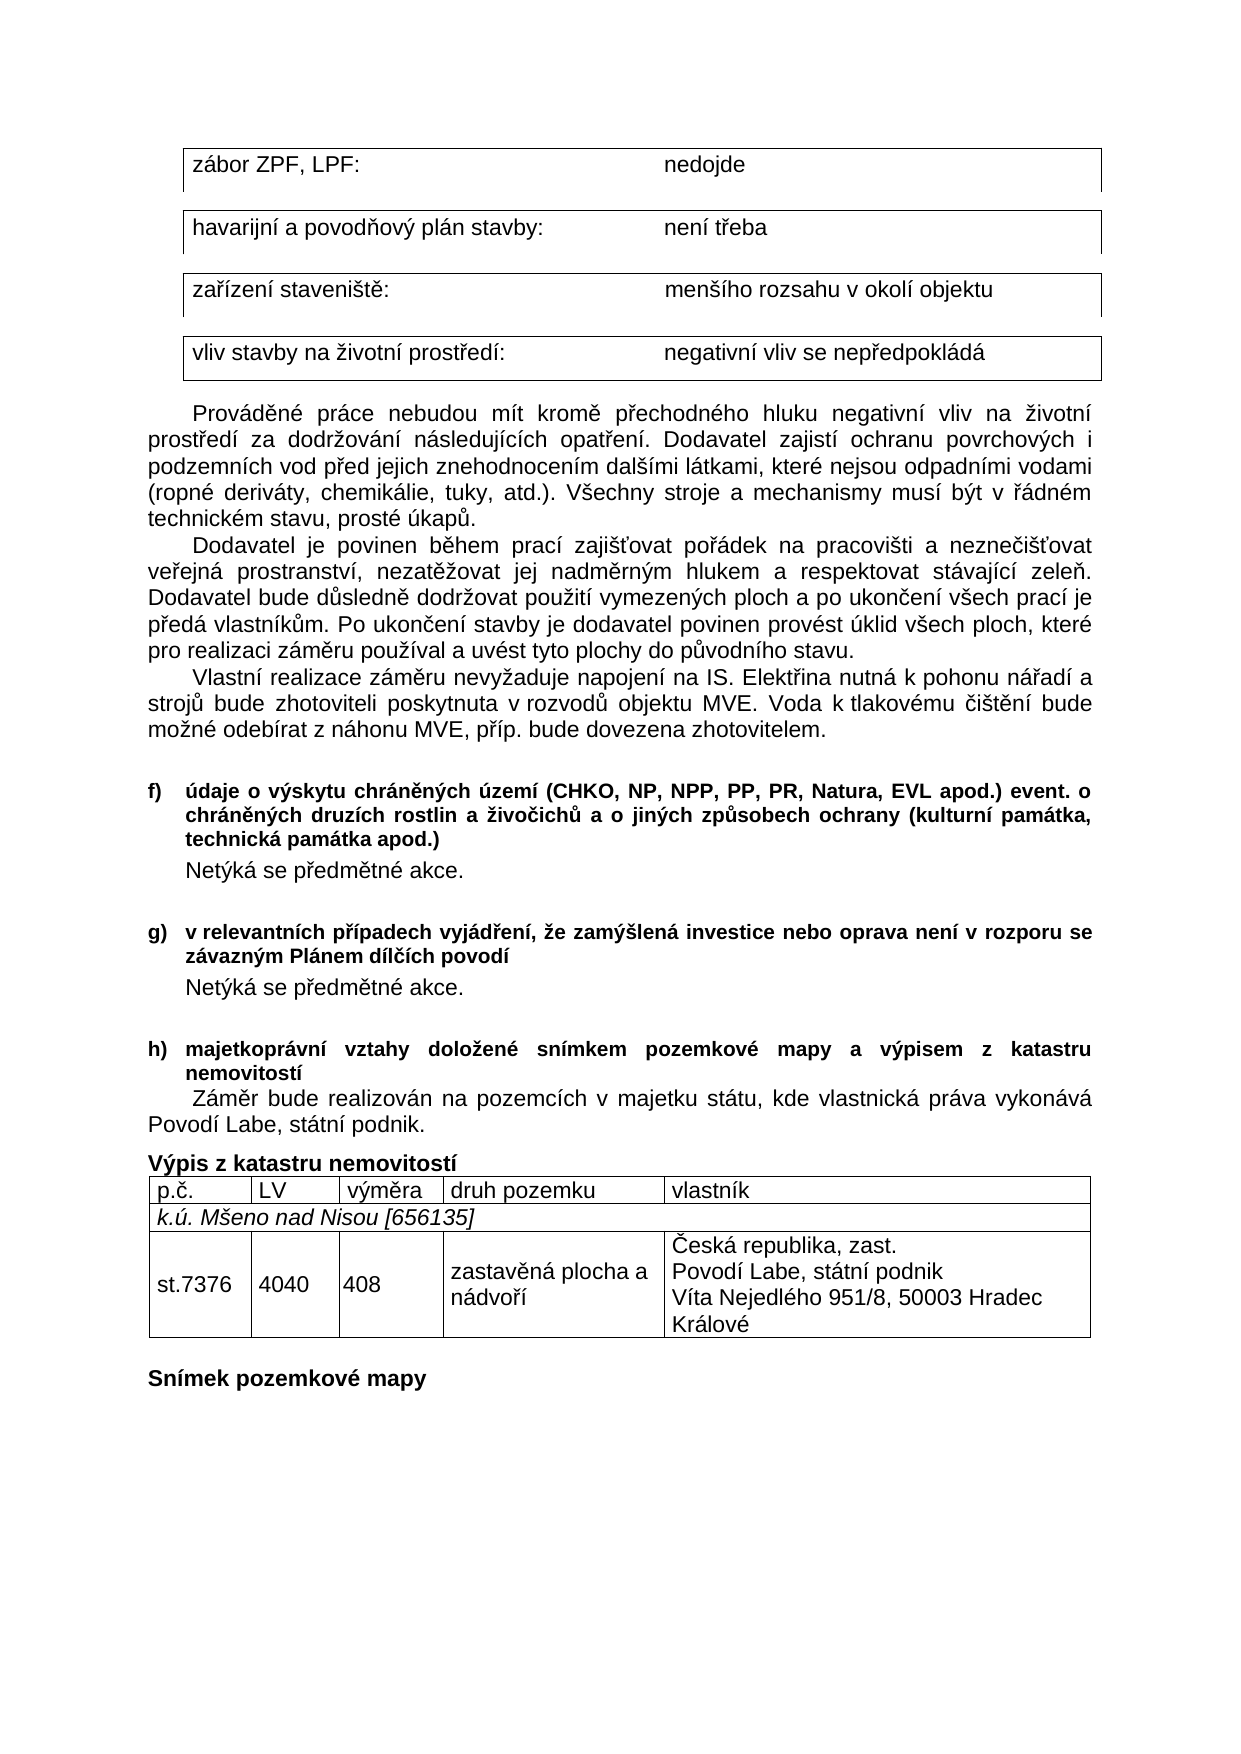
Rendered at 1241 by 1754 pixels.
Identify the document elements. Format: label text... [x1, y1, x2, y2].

table_cell zastavěná plocha a nádvoří [444, 1232, 664, 1337]
text Záměr bude realizován na pozemcích v majetku státu, kde vlastnická práva vykonává Povodí Labe, státní podnik. [148, 1085, 1093, 1137]
table_cell 4040 [252, 1232, 339, 1337]
text havarijní a povodňový plán stavby: není třeba [184, 211, 1101, 254]
list majetkoprávní vztahy doložené snímkem pozemkové mapy a výpisem z katastru nemovitostí [148, 1037, 1093, 1085]
text Netýká se předmětné akce. [185, 857, 1093, 883]
text Dodavatel je povinen během prací zajišťovat pořádek na pracovišti a neznečišťovat veřejná prostranství, nezatěžovat jej nadměrným hlukem a respektovat stávající zeleň. Dodavatel bude důsledně dodržovat použití vymezených ploch a po ukončení všech prací je předá vlastníkům. Po ukončení stavby je dodavatel povinen provést úklid všech ploch, které pro realizaci záměru používal a uvést tyto plochy do původního stavu. [148, 532, 1093, 663]
text Prováděné práce nebudou mít kromě přechodného hluku negativní vliv na životní prostředí za dodržování následujících opatření. Dodavatel zajistí ochranu povrchových i podzemních vod před jejich znehodnocením dalšími látkami, které nejsou odpadními vodami (ropné deriváty, chemikálie, tuky, atd.). Všechny stroje a mechanismy musí být v řádném technickém stavu, prosté úkapů. [148, 400, 1093, 532]
table_cell Česká republika, zast. Povodí Labe, státní podnik Víta Nejedlého 951/8, 50003 Hradec Králové [665, 1232, 1090, 1337]
table_header druh pozemku [444, 1177, 664, 1203]
table_header p.č. [150, 1177, 251, 1203]
table_header LV [252, 1177, 339, 1203]
table_header výměra [340, 1177, 443, 1203]
table_cell 408 [340, 1232, 443, 1337]
text Výpis z katastru nemovitostí [148, 1149, 1093, 1176]
text Vlastní realizace záměru nevyžaduje napojení na IS. Elektřina nutná k pohonu nářadí a strojů bude zhotoviteli poskytnuta v rozvodů objektu MVE. Voda k tlakovému čištění bude možné odebírat z náhonu MVE, příp. bude dovezena zhotovitelem. [148, 663, 1093, 742]
text vliv stavby na životní prostředí: negativní vliv se nepředpokládá [184, 337, 1101, 380]
list v relevantních případech vyjádření, že zamýšlená investice nebo oprava není v rozporu se závazným Plánem dílčích povodí [148, 920, 1093, 968]
text Snímek pozemkové mapy [148, 1364, 1093, 1391]
table_cell k.ú. Mšeno nad Nisou [656135] [150, 1204, 1090, 1231]
table_header vlastník [665, 1177, 1090, 1203]
text Netýká se předmětné akce. [185, 974, 1093, 1000]
text zařízení staveniště: menšího rozsahu v okolí objektu [184, 274, 1101, 317]
list údaje o výskytu chráněných území (CHKO, NP, NPP, PP, PR, Natura, EVL apod.) event. o chráněných druzích rostlin a živočichů a o jiných způsobech ochrany (kulturní památka, technická památka apod.) [148, 779, 1093, 851]
table_cell st.7376 [150, 1232, 251, 1337]
text zábor ZPF, LPF: nedojde [184, 149, 1101, 192]
